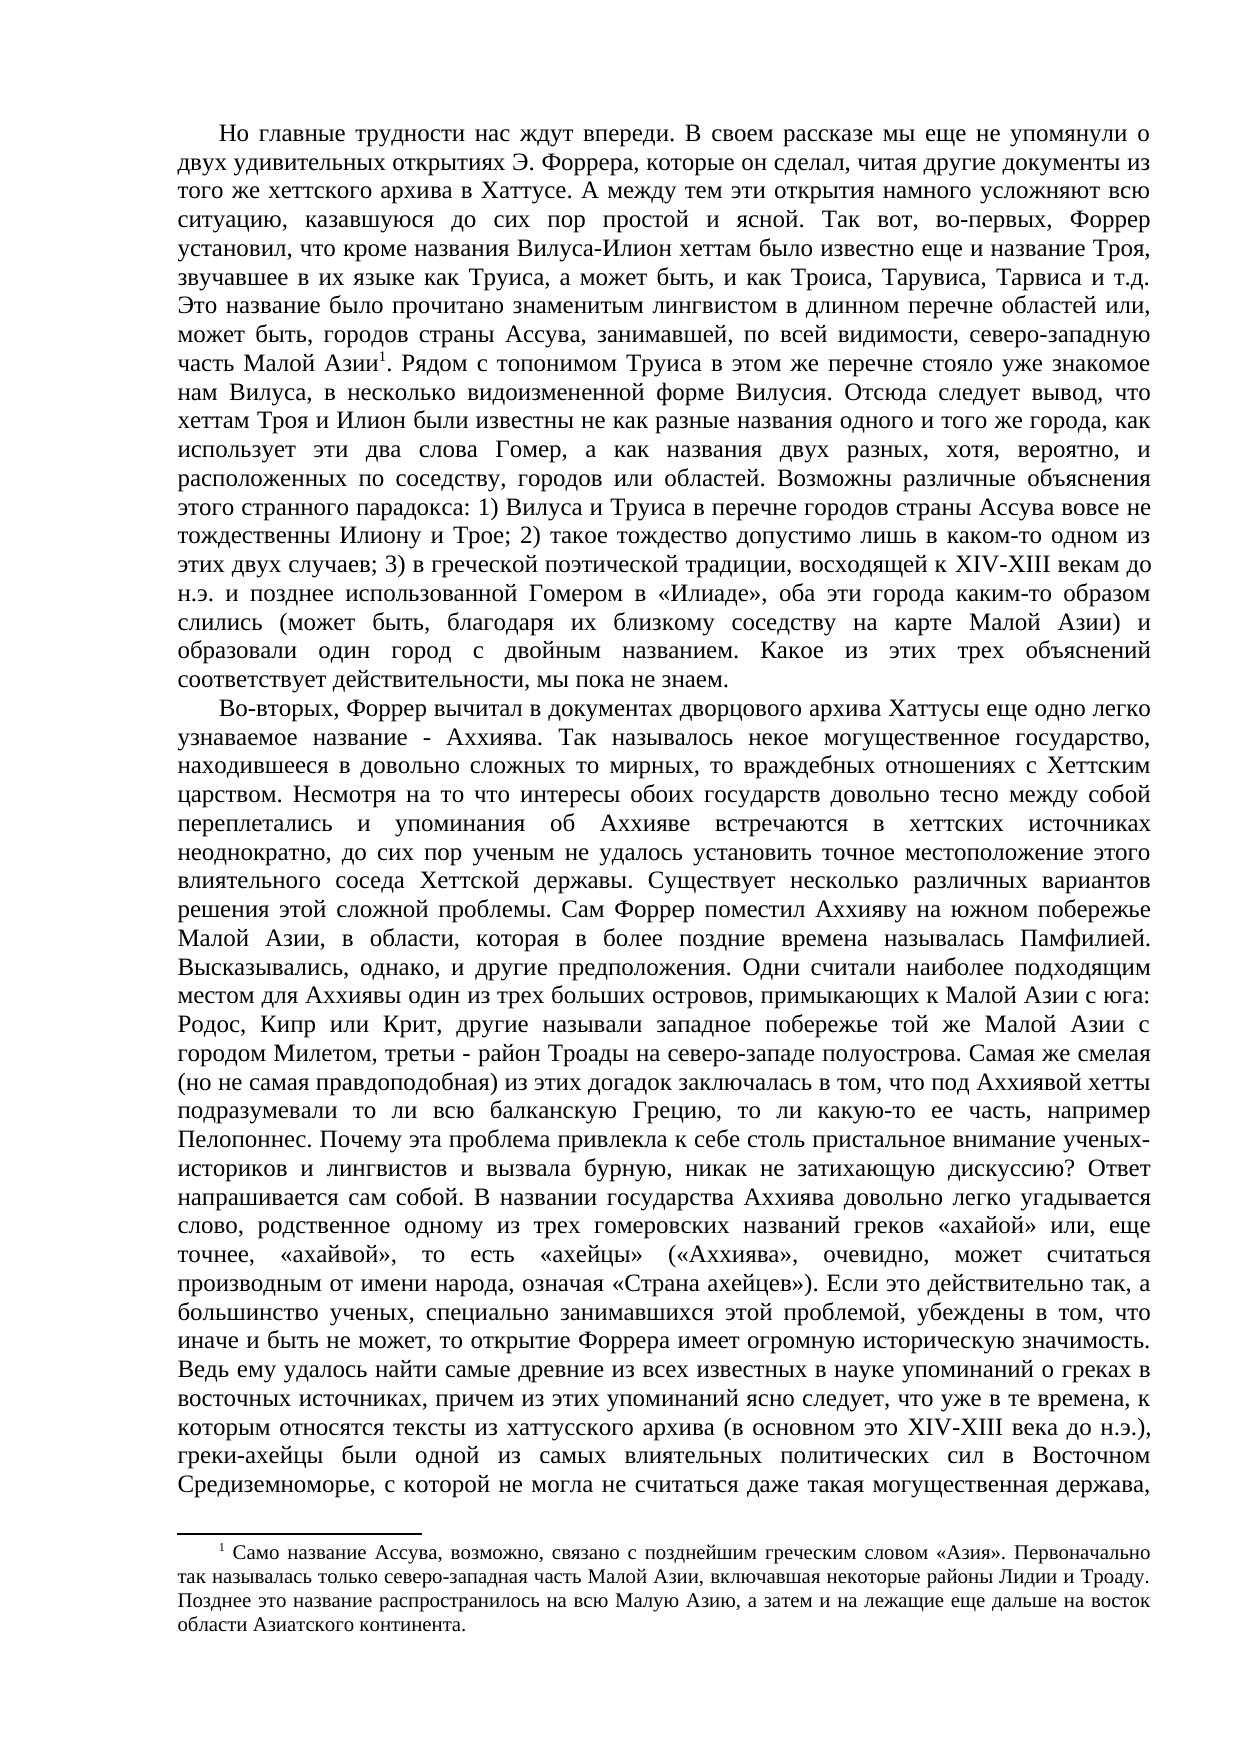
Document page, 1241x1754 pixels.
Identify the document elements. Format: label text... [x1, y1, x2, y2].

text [177, 693, 1152, 1498]
text Но главные трудности нас ждут впереди. В своем рассказе мы еще не упомянули о двух удивительных открытиях Э. Форрера, которые он сделал, читая другие документы из того же хеттского архива в Хаттусе. А между тем эти открытия намного усложняют всю ситуацию, казавшуюся до сих пор простой и ясной. Так вот, во-первых, Форрер установил, что кроме названия Вилуса-Илион хеттам было известно еще и название Троя, звучавшее в их языке как Труиса, а может быть, и как Троиса, Тарувиса, Тарвиса и т.д. Это название было прочитано знаменитым лингвистом в длинном перечне областей или, может быть, городов страны Ассува, занимавшей, по всей видимости, северо-западную часть Малой Азии. Рядом с топонимом Труиса в этом же перечне стояло уже знакомое нам Вилуса, в несколько видоизмененной форме Вилусия. Отсюда следует вывод, что хеттам Троя и Илион были известны не как разные названия одного и того же города, как использует эти два слова Гомер, а как названия двух разных, хотя, вероятно, и расположенных по соседству, городов или областей. Возможны различные объяснения этого странного парадокса: 1) Вилуса и Труиса в перечне городов страны Ассува вовсе не тождественны Илиону и Трое; 2) такое тождество допустимо лишь в каком-то одном из этих двух случаев; 3) в греческой поэтической традиции, восходящей к XIV-XIII векам до н.э. и позднее использованной Гомером в «Илиаде», оба эти города каким-то образом слились (может быть, благодаря их близкому соседству на карте Малой Азии) и образовали один город с двойным названием. Какое из этих трех объяснений соответствует действительности, мы пока не знаем. [177, 118, 1152, 693]
